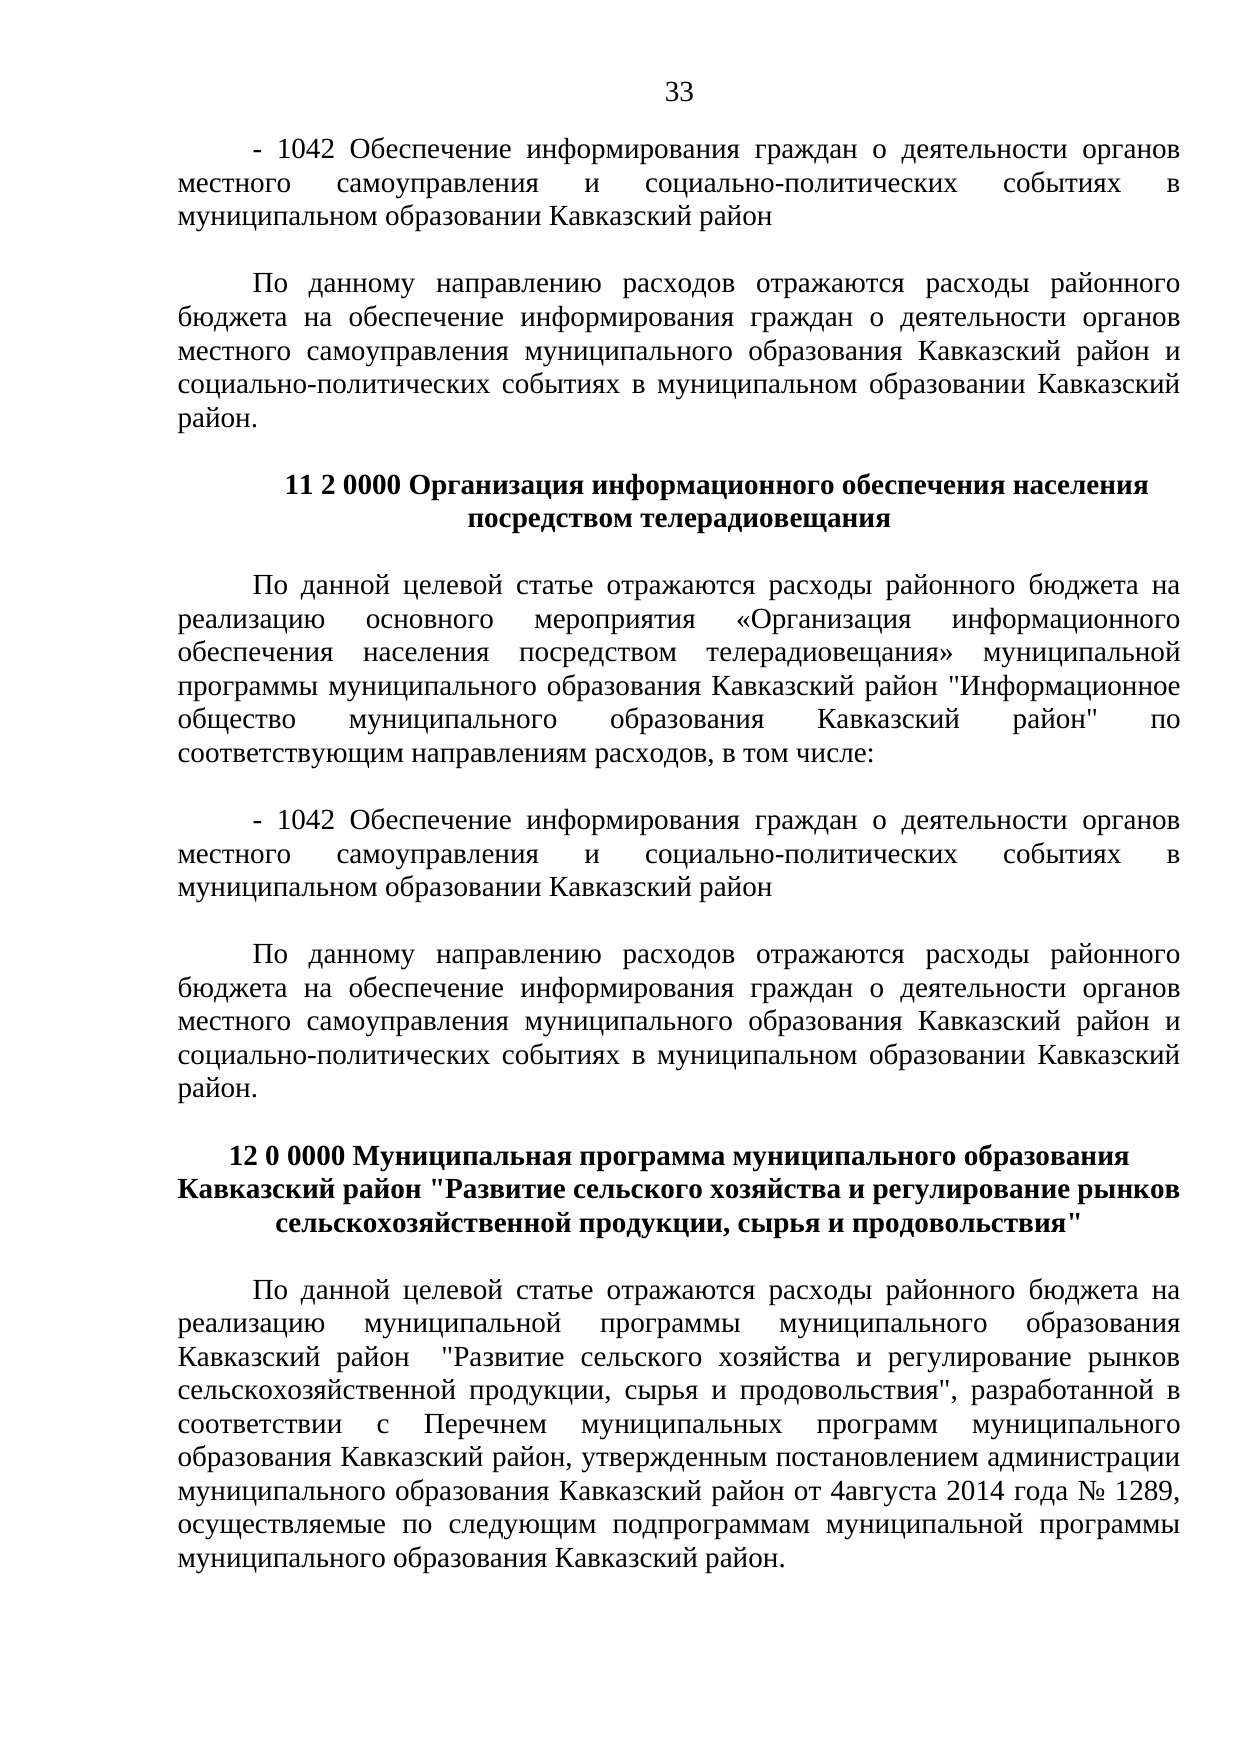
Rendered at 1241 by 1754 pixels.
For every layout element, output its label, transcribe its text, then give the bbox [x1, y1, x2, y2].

text По данной целевой статье отражаются расходы районного бюджета на реализацию основного мероприятия «Организация информационного обеспечения населения посредством телерадиовещания» муниципальной программы муниципального образования Кавказский район "Информационное общество муниципального образования Кавказский район" по соответствующим направлениям расходов, в том числе: [177, 567, 1181, 769]
text - 1042 Обеспечение информирования граждан о деятельности органов местного самоуправления и социально-политических событиях в муниципальном образовании Кавказский район [177, 131, 1181, 232]
text По данной целевой статье отражаются расходы районного бюджета на реализацию муниципальной программы муниципального образования Кавказский район "Развитие сельского хозяйства и регулирование рынков сельскохозяйственной продукции, сырья и продовольствия", разработанной в соответствии с Перечнем муниципальных программ муниципального образования Кавказский район, утвержденным постановлением администрации муниципального образования Кавказский район от 4августа 2014 года № 1289, осуществляемые по следующим подпрограммам муниципальной программы муниципального образования Кавказский район. [177, 1272, 1181, 1574]
text По данному направлению расходов отражаются расходы районного бюджета на обеспечение информирования граждан о деятельности органов местного самоуправления муниципального образования Кавказский район и социально-политических событиях в муниципальном образовании Кавказский район. [177, 266, 1181, 433]
text По данному направлению расходов отражаются расходы районного бюджета на обеспечение информирования граждан о деятельности органов местного самоуправления муниципального образования Кавказский район и социально-политических событиях в муниципальном образовании Кавказский район. [177, 936, 1181, 1104]
text 11 2 0000 Организация информационного обеспечения населения посредством телерадиовещания [177, 467, 1181, 534]
text - 1042 Обеспечение информирования граждан о деятельности органов местного самоуправления и социально-политических событиях в муниципальном образовании Кавказский район [177, 802, 1181, 903]
text 12 0 0000 Муниципальная программа муниципального образования Кавказский район "Развитие сельского хозяйства и регулирование рынков сельскохозяйственной продукции, сырья и продовольствия" [177, 1138, 1181, 1238]
